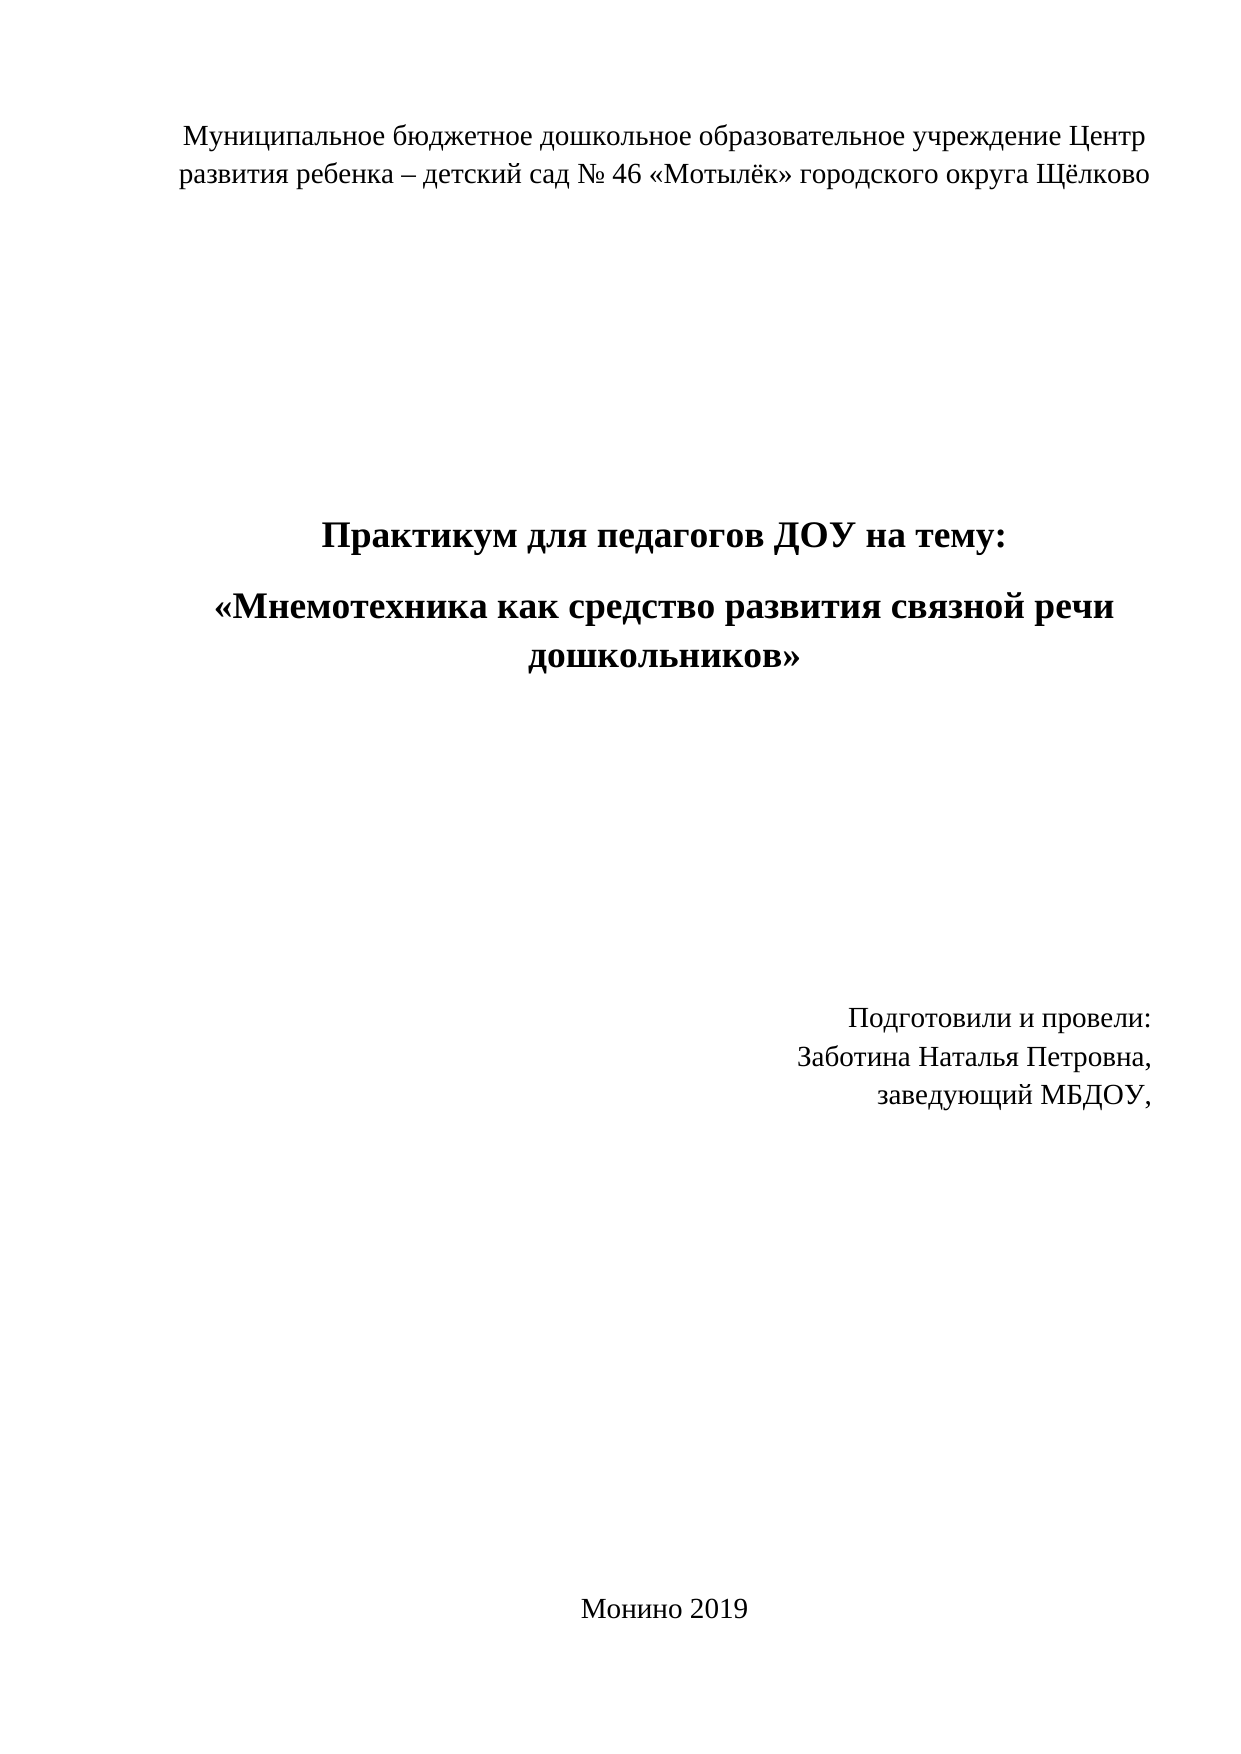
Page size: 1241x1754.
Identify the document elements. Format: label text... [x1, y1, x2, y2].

text заведующий МБДОУ, [177, 1077, 1152, 1111]
text «Мнемотехника как средство развития связной речи дошкольников» [177, 583, 1152, 676]
text Муниципальное бюджетное дошкольное образовательное учреждение Центр развития ребенка – детский сад № 46 «Мотылёк» городского округа Щёлково [177, 118, 1152, 190]
text Заботина Наталья Петровна, [177, 1039, 1152, 1072]
text Практикум для педагогов ДОУ на тему: [177, 513, 1152, 556]
text Подготовили и провели: [177, 1000, 1152, 1034]
text Монино 2019 [177, 1591, 1152, 1624]
